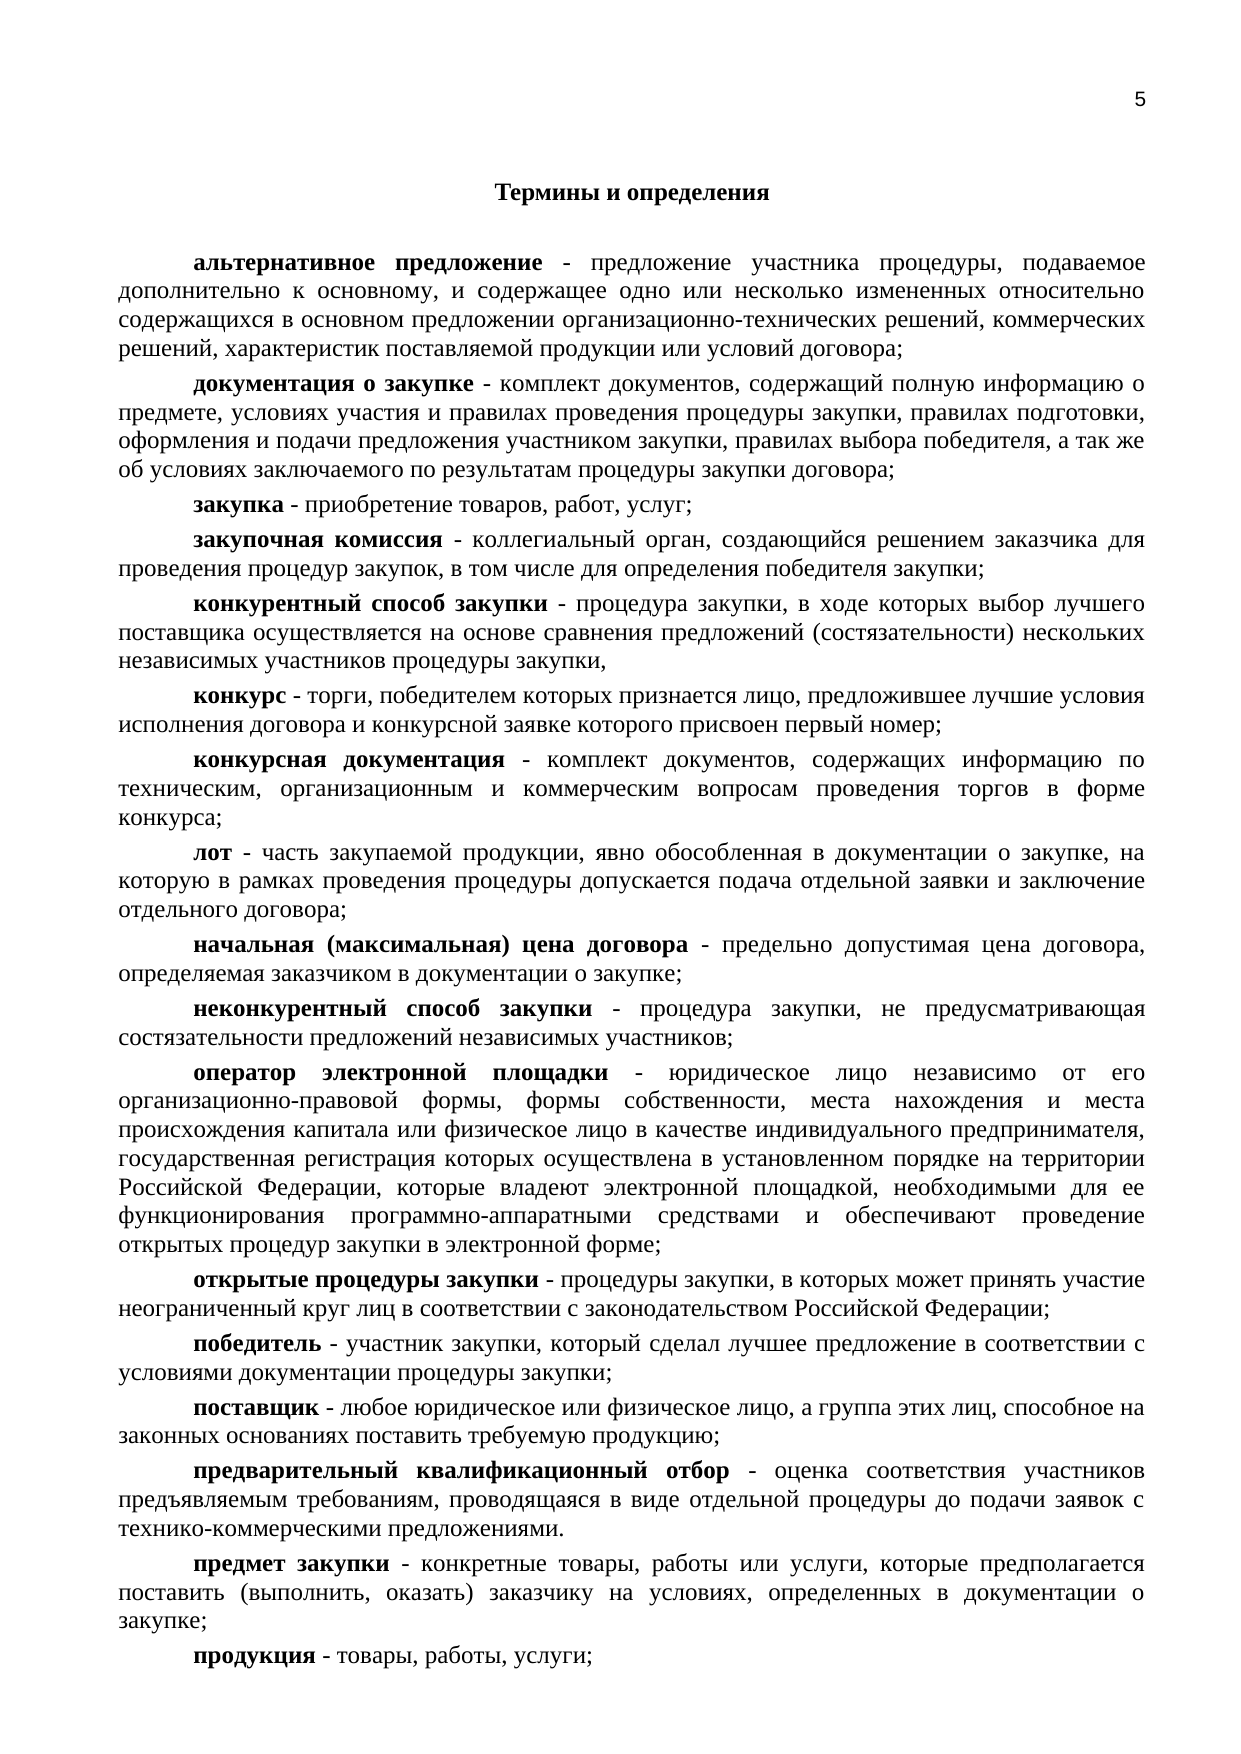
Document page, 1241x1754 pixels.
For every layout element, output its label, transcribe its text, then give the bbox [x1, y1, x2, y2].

text предварительный квалификационный отбор - оценка соответствия участников предъявляемым требованиям, проводящаяся в виде отдельной процедуры до подачи заявок с технико-коммерческими предложениями. [118, 1455, 1146, 1542]
subtitle Термины и определения [118, 177, 1146, 205]
text предмет закупки - конкретные товары, работы или услуги, которые предполагается поставить (выполнить, оказать) заказчику на условиях, определенных в документации о закупке; [118, 1548, 1146, 1634]
text закупочная комиссия - коллегиальный орган, создающийся решением заказчика для проведения процедур закупок, в том числе для определения победителя закупки; [118, 524, 1146, 582]
text закупка - приобретение товаров, работ, услуг; [118, 489, 1146, 518]
text альтернативное предложение - предложение участника процедуры, подаваемое дополнительно к основному, и содержащее одно или несколько измененных относительно содержащихся в основном предложении организационно-технических решений, коммерческих решений, характеристик поставляемой продукции или условий договора; [118, 247, 1146, 362]
text конкурс - торги, победителем которых признается лицо, предложившее лучшие условия исполнения договора и конкурсной заявке которого присвоен первый номер; [118, 680, 1146, 738]
text документация о закупке - комплект документов, содержащий полную информацию о предмете, условиях участия и правилах проведения процедуры закупки, правилах подготовки, оформления и подачи предложения участником закупки, правилах выбора победителя, а так же об условиях заключаемого по результатам процедуры закупки договора; [118, 368, 1146, 483]
text лот - часть закупаемой продукции, явно обособленная в документации о закупке, на которую в рамках проведения процедуры допускается подача отдельной заявки и заключение отдельного договора; [118, 837, 1146, 923]
text начальная (максимальная) цена договора - предельно допустимая цена договора, определяемая заказчиком в документации о закупке; [118, 929, 1146, 987]
text победитель - участник закупки, который сделал лучшее предложение в соответствии с условиями документации процедуры закупки; [118, 1328, 1146, 1385]
text неконкурентный способ закупки - процедура закупки, не предусматривающая состязательности предложений независимых участников; [118, 993, 1146, 1050]
text продукция - товары, работы, услуги; [118, 1640, 1146, 1669]
text открытые процедуры закупки - процедуры закупки, в которых может принять участие неограниченный круг лиц в соответствии с законодательством Российской Федерации; [118, 1264, 1146, 1322]
text поставщик - любое юридическое или физическое лицо, а группа этих лиц, способное на законных основаниях поставить требуемую продукцию; [118, 1392, 1146, 1449]
text конкурентный способ закупки - процедура закупки, в ходе которых выбор лучшего поставщика осуществляется на основе сравнения предложений (состязательности) нескольких независимых участников процедуры закупки, [118, 588, 1146, 674]
text конкурсная документация - комплект документов, содержащих информацию по техническим, организационным и коммерческим вопросам проведения торгов в форме конкурса; [118, 744, 1146, 830]
text оператор электронной площадки - юридическое лицо независимо от его организационно-правовой формы, формы собственности, места нахождения и места происхождения капитала или физическое лицо в качестве индивидуального предпринимателя, государственная регистрация которых осуществлена в установленном порядке на территории Российской Федерации, которые владеют электронной площадкой, необходимыми для ее функционирования программно-аппаратными средствами и обеспечивают проведение открытых процедур закупки в электронной форме; [118, 1057, 1146, 1258]
